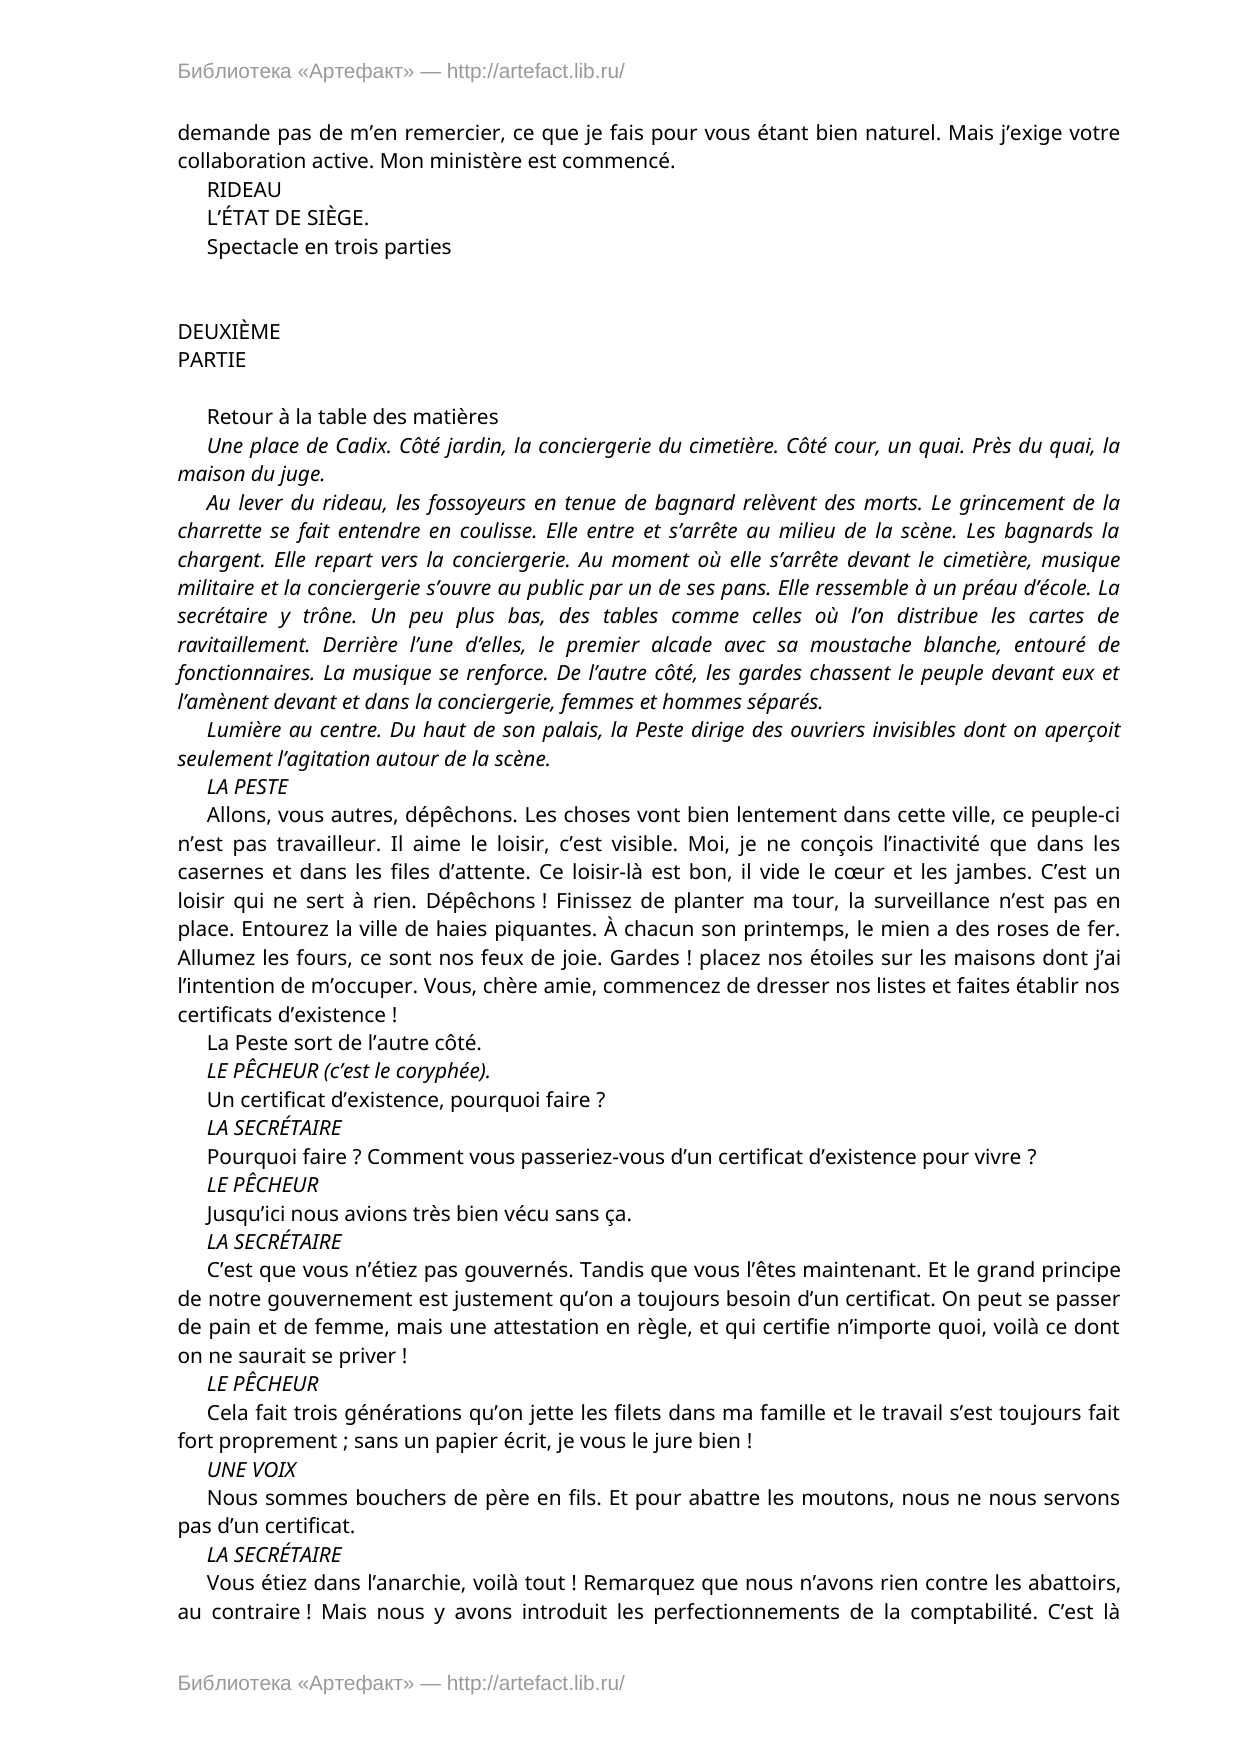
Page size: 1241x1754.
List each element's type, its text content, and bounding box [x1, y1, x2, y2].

text Une place de Cadix. Côté jardin, la conciergerie du cimetière. Côté cour, un quai. Près du quai, la maison du juge. [177, 431, 1122, 488]
text Retour à la table des matières [177, 402, 1122, 431]
text Allons, vous autres, dépêchons. Les choses vont bien lentement dans cette ville, ce peuple-ci n’est pas travailleur. Il aime le loisir, c’est visible. Moi, je ne conçois l’inactivité que dans les casernes et dans les files d’attente. Ce loisir-là est bon, il vide le cœur et les jambes. C’est un loisir qui ne sert à rien. Dépêchons ! Finissez de planter ma tour, la surveillance n’est pas en place. Entourez la ville de haies piquantes. À chacun son printemps, le mien a des roses de fer. Allumez les fours, ce sont nos feux de joie. Gardes ! placez nos étoiles sur les maisons dont j’ai l’intention de m’occuper. Vous, chère amie, commencez de dresser nos listes et faites établir nos certificats d’existence ! [177, 801, 1122, 1028]
text LA SECRÉTAIRE [177, 1113, 1122, 1142]
text PARTIE [177, 346, 1122, 374]
text Nous sommes bouchers de père en fils. Et pour abattre les moutons, nous ne nous servons pas d’un certificat. [177, 1483, 1122, 1540]
text UNE VOIX [177, 1455, 1122, 1483]
text Pourquoi faire ? Comment vous passeriez-vous d’un certificat d’existence pour vivre ? [177, 1142, 1122, 1170]
text DEUXIÈME [177, 317, 1122, 346]
text LA PESTE [177, 772, 1122, 801]
text LA SECRÉTAIRE [177, 1540, 1122, 1568]
text Jusqu’ici nous avions très bien vécu sans ça. [177, 1199, 1122, 1227]
text Un certificat d’existence, pourquoi faire ? [177, 1085, 1122, 1113]
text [177, 118, 1122, 175]
text C’est que vous n’étiez pas gouvernés. Tandis que vous l’êtes maintenant. Et le grand principe de notre gouvernement est justement qu’on a toujours besoin d’un certificat. On peut se passer de pain et de femme, mais une attestation en règle, et qui certifie n’importe quoi, voilà ce dont on ne saurait se priver ! [177, 1256, 1122, 1369]
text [177, 1568, 1122, 1625]
text Lumière au centre. Du haut de son palais, la Peste dirige des ouvriers invisibles dont on aperçoit seulement l’agitation autour de la scène. [177, 715, 1122, 772]
text Cela fait trois générations qu’on jette les filets dans ma famille et le travail s’est toujours fait fort proprement ; sans un papier écrit, je vous le jure bien ! [177, 1398, 1122, 1455]
text L’ÉTAT DE SIÈGE. [177, 203, 1122, 232]
text Au lever du rideau, les fossoyeurs en tenue de bagnard relèvent des morts. Le grincement de la charrette se fait entendre en coulisse. Elle entre et s’arrête au milieu de la scène. Les bagnards la chargent. Elle repart vers la conciergerie. Au moment où elle s’arrête devant le cimetière, musique militaire et la conciergerie s’ouvre au public par un de ses pans. Elle ressemble à un préau d’école. La secrétaire y trône. Un peu plus bas, des tables comme celles où l’on distribue les cartes de ravitaillement. Derrière l’une d’elles, le premier alcade avec sa moustache blanche, entouré de fonctionnaires. La musique se renforce. De l’autre côté, les gardes chassent le peuple devant eux et l’amènent devant et dans la conciergerie, femmes et hommes séparés. [177, 488, 1122, 715]
text LE PÊCHEUR [177, 1170, 1122, 1199]
text LE PÊCHEUR (c’est le coryphée). [177, 1057, 1122, 1085]
text RIDEAU [177, 175, 1122, 203]
text Spectacle en trois parties [177, 232, 1122, 260]
text LE PÊCHEUR [177, 1369, 1122, 1398]
text LA SECRÉTAIRE [177, 1227, 1122, 1256]
text La Peste sort de l’autre côté. [177, 1028, 1122, 1057]
